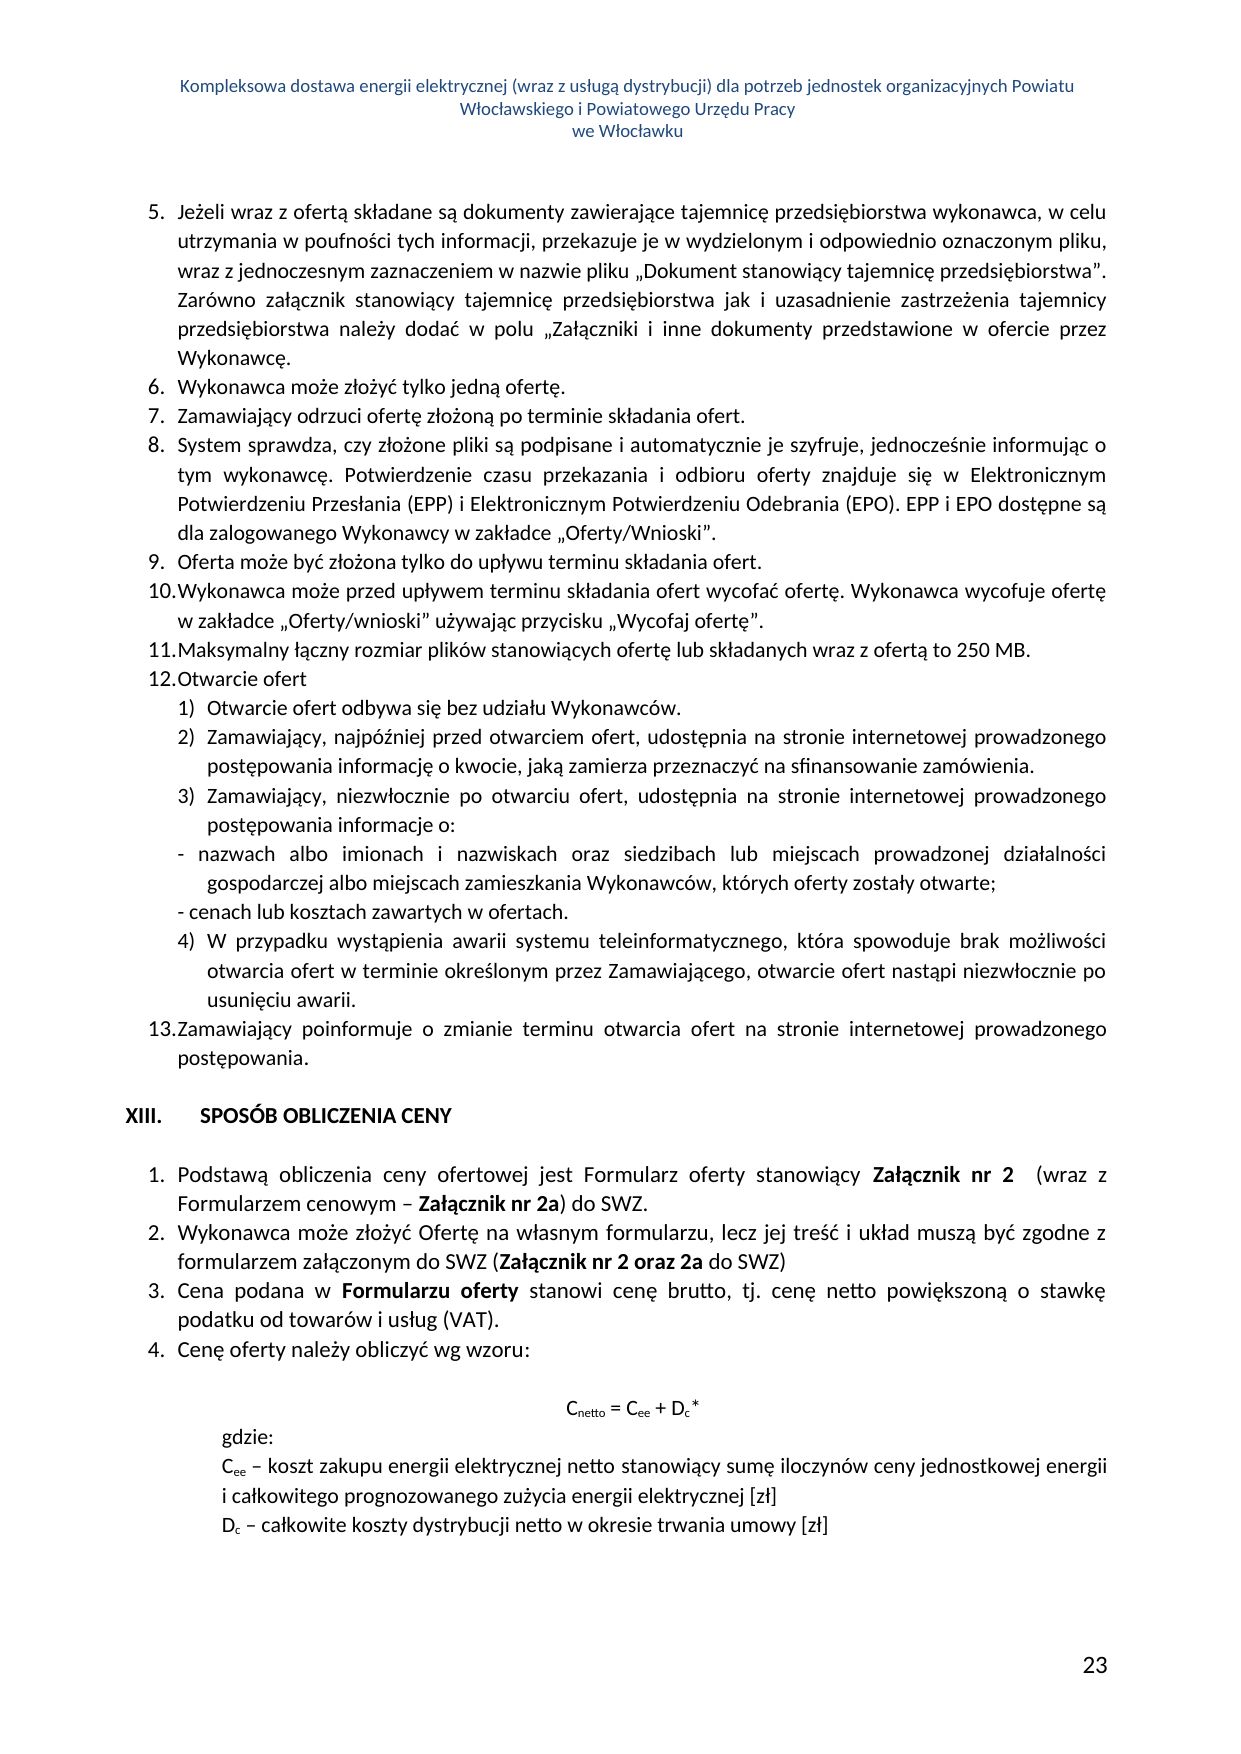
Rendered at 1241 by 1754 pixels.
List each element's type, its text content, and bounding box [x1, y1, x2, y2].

list Zamawiający, najpóźniej przed otwarciem ofert, udostępnia na stronie internetowej prowadzonego postępowania informację o kwocie, jaką zamierza przeznaczyć na sfinansowanie zamówienia. [177, 721, 1107, 779]
list Otwarcie ofert odbywa się bez udziału Wykonawców. [177, 692, 1107, 721]
list - nazwach albo imionach i nazwiskach oraz siedzibach lub miejscach prowadzonej działalności gospodarczej albo miejscach zamieszkania Wykonawców, których oferty zostały otwarte; [177, 838, 1107, 896]
list W przypadku wystąpienia awarii systemu teleinformatycznego, która spowoduje brak możliwości otwarcia ofert w terminie określonym przez Zamawiającego, otwarcie ofert nastąpi niezwłocznie po usunięciu awarii. [177, 925, 1107, 1013]
text Dc – całkowite koszty dystrybucji netto w okresie trwania umowy [zł] [222, 1508, 1107, 1538]
list Maksymalny łączny rozmiar plików stanowiących ofertę lub składanych wraz z ofertą to 250 MB. [148, 633, 1107, 663]
list Cena podana w Formularzu oferty stanowi cenę brutto, tj. cenę netto powiększoną o stawkę podatku od towarów i usług (VAT). [148, 1275, 1107, 1333]
list - cenach lub kosztach zawartych w ofertach. [177, 896, 1107, 925]
text Cnetto = Cee + Dc* [148, 1392, 1119, 1421]
list Wykonawca może złożyć tylko jedną ofertę. [148, 371, 1107, 400]
text gdzie: [222, 1421, 1119, 1450]
list Oferta może być złożona tylko do upływu terminu składania ofert. [148, 546, 1107, 575]
list Jeżeli wraz z ofertą składane są dokumenty zawierające tajemnicę przedsiębiorstwa wykonawca, w celu utrzymania w poufności tych informacji, przekazuje je w wydzielonym i odpowiednio oznaczonym pliku, wraz z jednoczesnym zaznaczeniem w nazwie pliku „Dokument stanowiący tajemnicę przedsiębiorstwa”. Zarówno załącznik stanowiący tajemnicę przedsiębiorstwa jak i uzasadnienie zastrzeżenia tajemnicy przedsiębiorstwa należy dodać w polu „Załączniki i inne dokumenty przedstawione w ofercie przez Wykonawcę. [148, 196, 1107, 371]
list System sprawdza, czy złożone pliki są podpisane i automatycznie je szyfruje, jednocześnie informując o tym wykonawcę. Potwierdzenie czasu przekazania i odbioru oferty znajduje się w Elektronicznym Potwierdzeniu Przesłania (EPP) i Elektronicznym Potwierdzeniu Odebrania (EPO). EPP i EPO dostępne są dla zalogowanego Wykonawcy w zakładce „Oferty/Wnioski”. [148, 429, 1107, 546]
list Zamawiający odrzuci ofertę złożoną po terminie składania ofert. [148, 400, 1107, 429]
list Podstawą obliczenia ceny ofertowej jest Formularz oferty stanowiący Załącznik nr 2 (wraz z Formularzem cenowym – Załącznik nr 2a) do SWZ. [148, 1158, 1107, 1217]
list Wykonawca może złożyć Ofertę na własnym formularzu, lecz jej treść i układ muszą być zgodne z formularzem załączonym do SWZ (Załącznik nr 2 oraz 2a do SWZ) [148, 1217, 1107, 1275]
list Otwarcie ofert [148, 663, 1107, 692]
text Cee – koszt zakupu energii elektrycznej netto stanowiący sumę iloczynów ceny jednostkowej energii i całkowitego prognozowanego zużycia energii elektrycznej [zł] [222, 1450, 1107, 1508]
list Wykonawca może przed upływem terminu składania ofert wycofać ofertę. Wykonawca wycofuje ofertę w zakładce „Oferty/wnioski” używając przycisku „Wycofaj ofertę”. [148, 575, 1107, 633]
list Cenę oferty należy obliczyć wg wzoru: [148, 1333, 1107, 1363]
list Zamawiający, niezwłocznie po otwarciu ofert, udostępnia na stronie internetowej prowadzonego postępowania informacje o: [177, 779, 1107, 838]
subtitle SPOSÓB OBLICZENIA CENY [162, 1100, 1107, 1129]
list Zamawiający poinformuje o zmianie terminu otwarcia ofert na stronie internetowej prowadzonego postępowania. [148, 1013, 1107, 1071]
